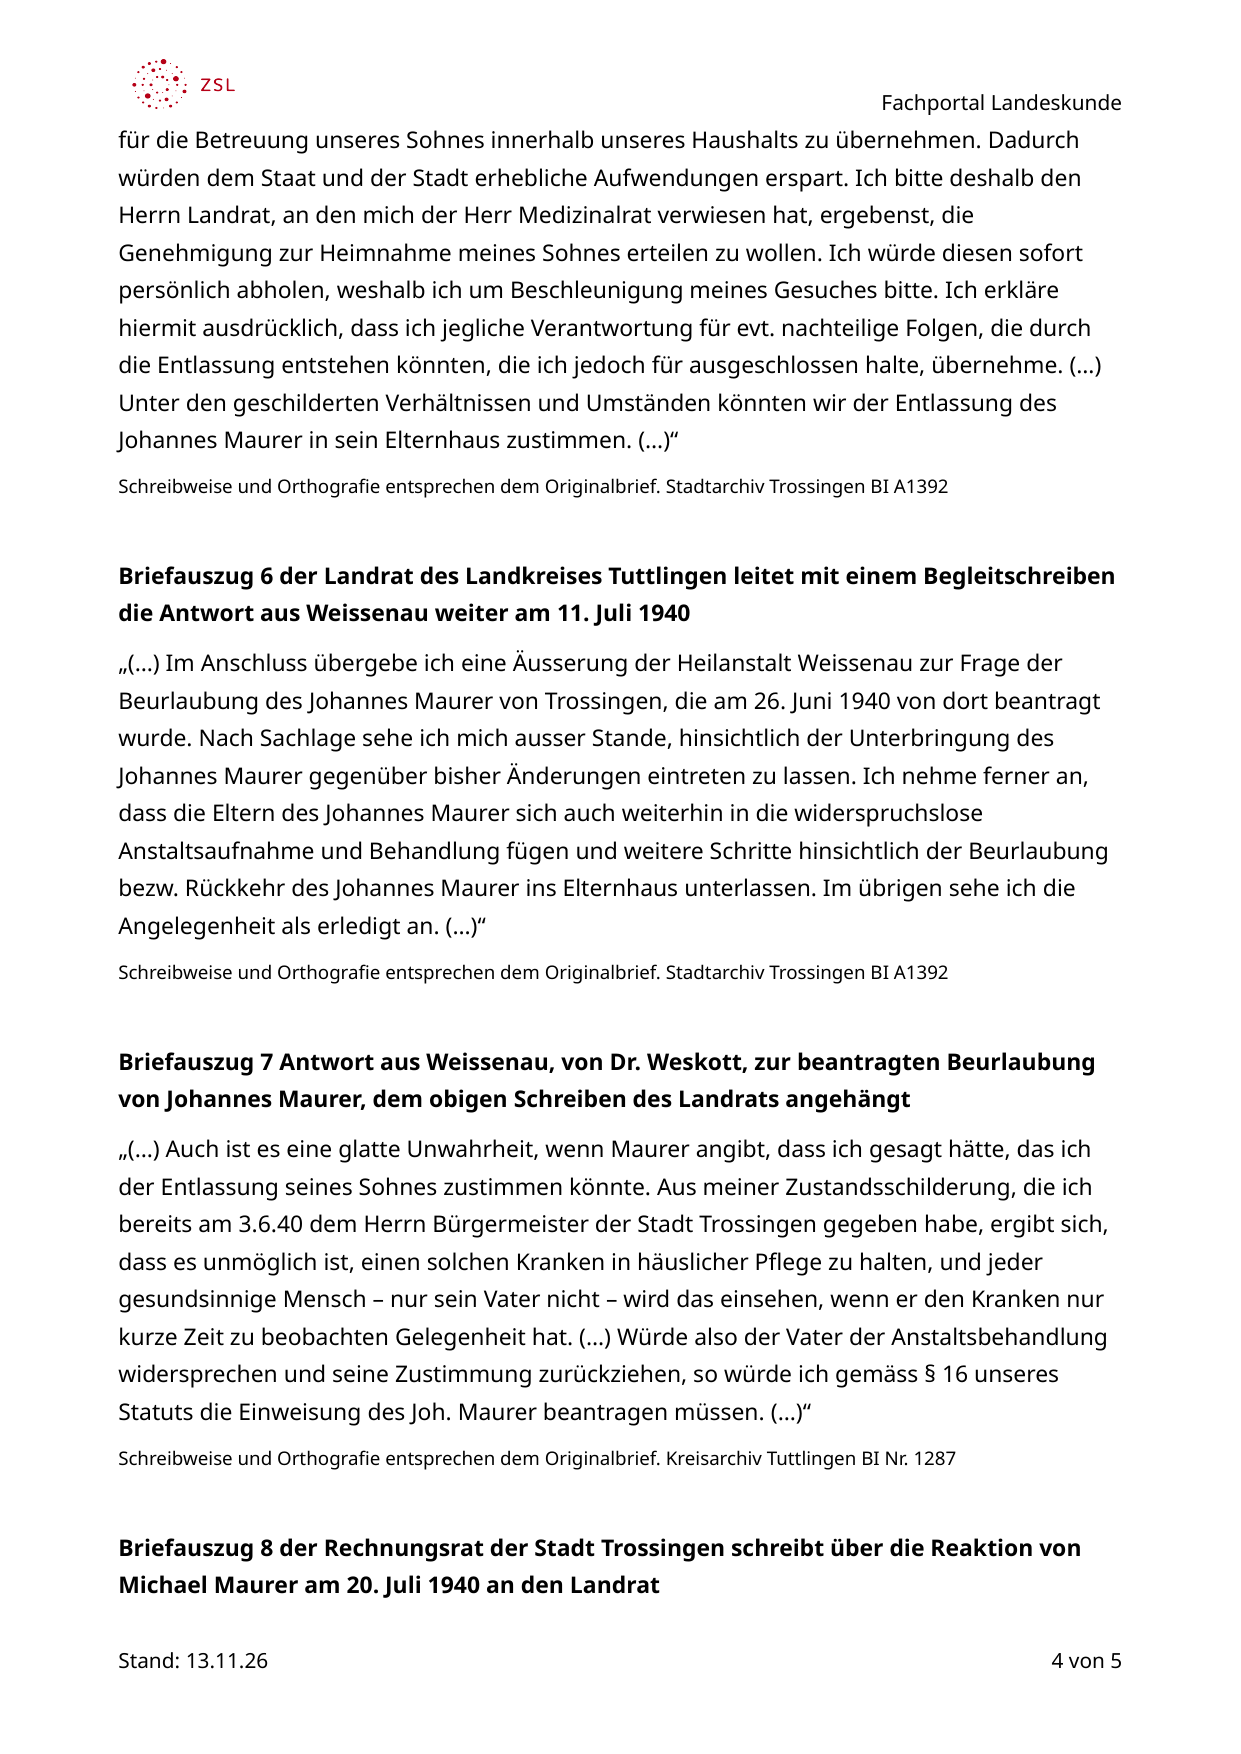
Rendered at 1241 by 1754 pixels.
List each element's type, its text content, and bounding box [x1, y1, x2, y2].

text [118, 124, 1122, 455]
text Briefauszug 6 der Landrat des Landkreises Tuttlingen leitet mit einem Begleitschreiben die Antwort aus Weissenau weiter am 11. Juli 1940 [118, 560, 1122, 629]
text Schreibweise und Orthografie entsprechen dem Originalbrief. Stadtarchiv Trossingen BI A1392 [118, 960, 1122, 985]
text Schreibweise und Orthografie entsprechen dem Originalbrief. Stadtarchiv Trossingen BI A1392 [118, 474, 1122, 499]
picture [118, 46, 248, 122]
text „(…) Im Anschluss übergebe ich eine Äusserung der Heilanstalt Weissenau zur Frage der Beurlaubung des Johannes Maurer von Trossingen, die am 26. Juni 1940 von dort beantragt wurde. Nach Sachlage sehe ich mich ausser Stande, hinsichtlich der Unterbringung des Johannes Maurer gegenüber bisher Änderungen eintreten zu lassen. Ich nehme ferner an, dass die Eltern des Johannes Maurer sich auch weiterhin in die widerspruchslose Anstaltsaufnahme und Behandlung fügen und weitere Schritte hinsichtlich der Beurlaubung bezw. Rückkehr des Johannes Maurer ins Elternhaus unterlassen. Im übrigen sehe ich die Angelegenheit als erledigt an. (…)“ [118, 647, 1122, 941]
text Briefauszug 8 der Rechnungsrat der Stadt Trossingen schreibt über die Reaktion von Michael Maurer am 20. Juli 1940 an den Landrat [118, 1532, 1122, 1600]
text Briefauszug 7 Antwort aus Weissenau, von Dr. Weskott, zur beantragten Beurlaubung von Johannes Maurer, dem obigen Schreiben des Landrats angehängt [118, 1046, 1122, 1114]
text „(…) Auch ist es eine glatte Unwahrheit, wenn Maurer angibt, dass ich gesagt hätte, das ich der Entlassung seines Sohnes zustimmen könnte. Aus meiner Zustandsschilderung, die ich bereits am 3.6.40 dem Herrn Bürgermeister der Stadt Trossingen gegeben habe, ergibt sich, dass es unmöglich ist, einen solchen Kranken in häuslicher Pflege zu halten, und jeder gesundsinnige Mensch – nur sein Vater nicht – wird das einsehen, wenn er den Kranken nur kurze Zeit zu beobachten Gelegenheit hat. (…) Würde also der Vater der Anstaltsbehandlung widersprechen und seine Zustimmung zurückziehen, so würde ich gemäss § 16 unseres Statuts die Einweisung des Joh. Maurer beantragen müssen. (…)“ [118, 1133, 1122, 1427]
text Schreibweise und Orthografie entsprechen dem Originalbrief. Kreisarchiv Tuttlingen BI Nr. 1287 [118, 1446, 1122, 1471]
